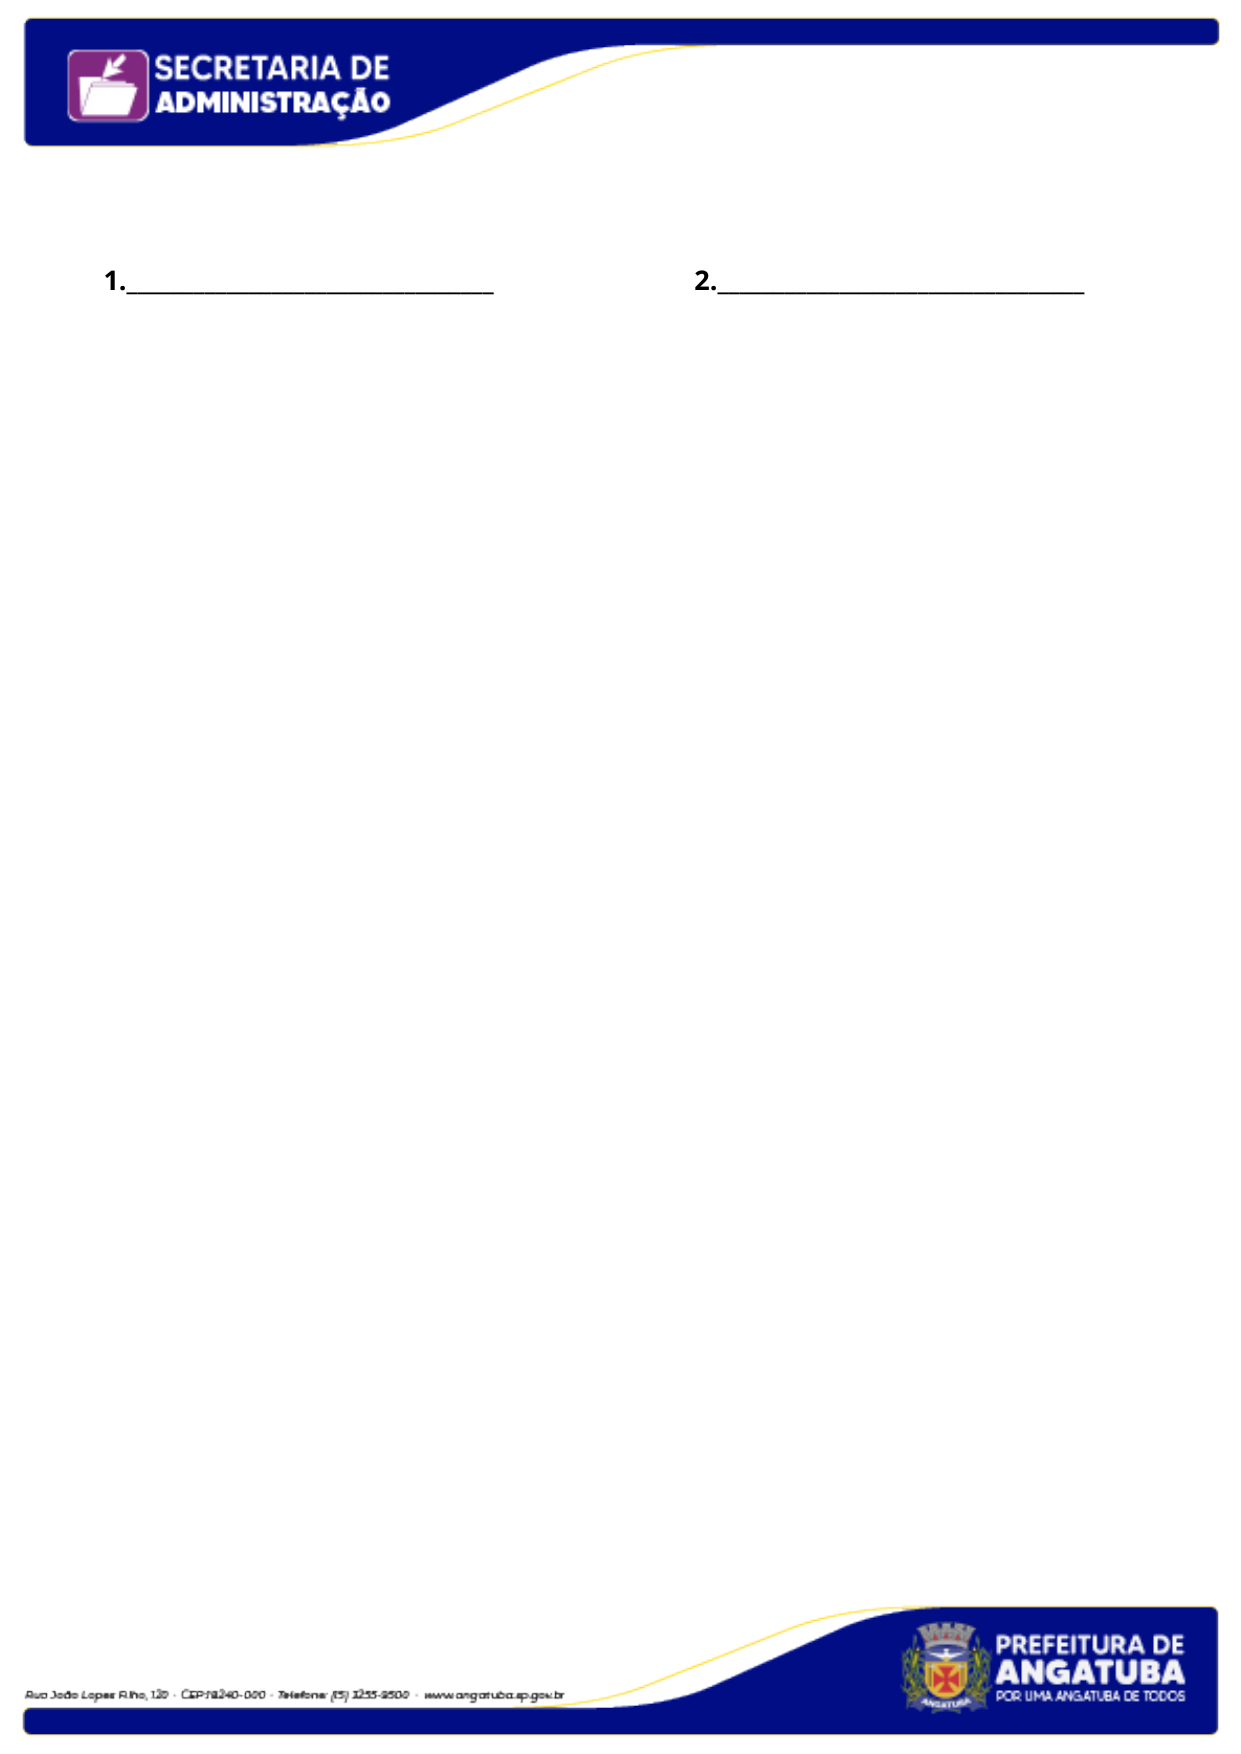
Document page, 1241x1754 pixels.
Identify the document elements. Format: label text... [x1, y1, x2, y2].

text 1._________________________________ 2._________________________________ [103, 261, 1166, 298]
picture [0, 0, 1241, 1754]
